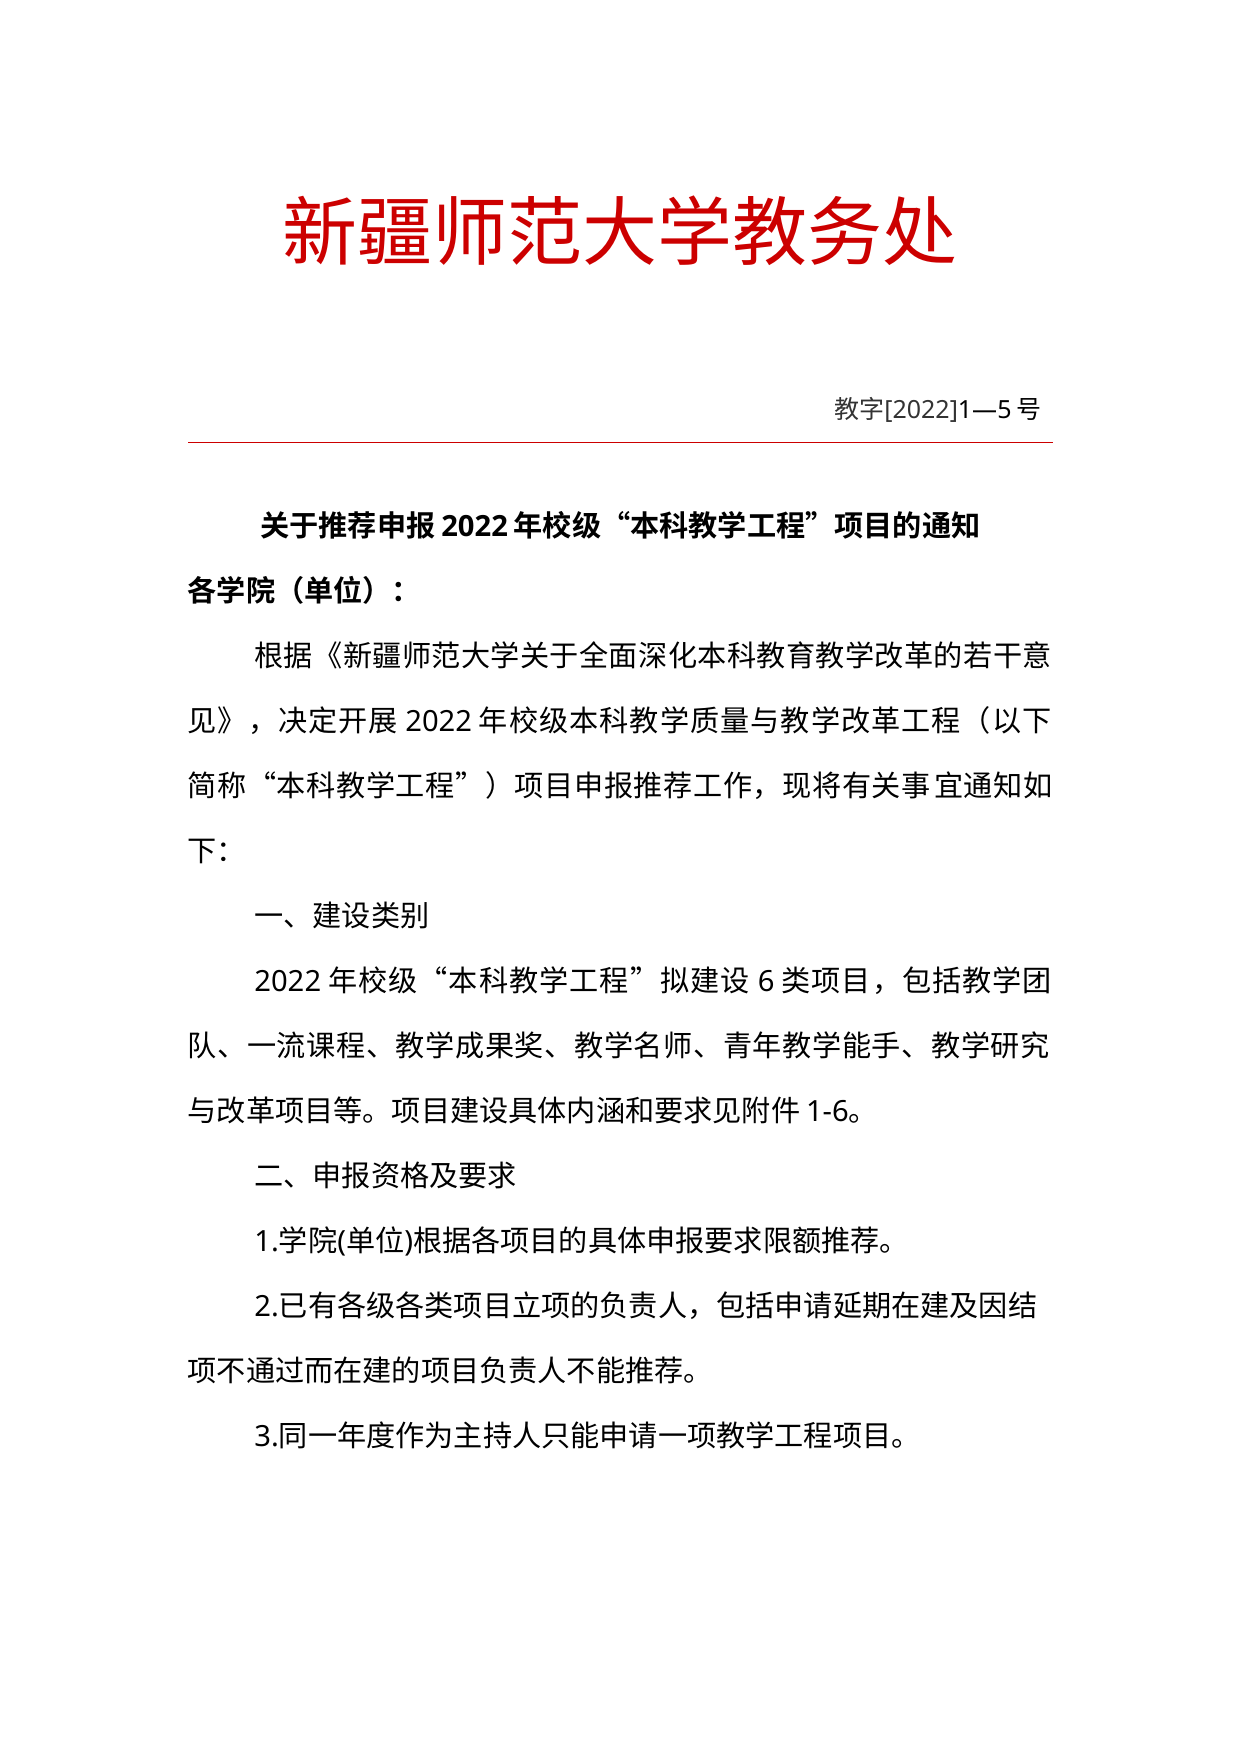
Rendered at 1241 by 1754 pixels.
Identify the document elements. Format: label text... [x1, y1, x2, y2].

text 新疆师范大学教务处 [187, 162, 1053, 292]
text 1.学院(单位)根据各项目的具体申报要求限额推荐。 [187, 1206, 1053, 1271]
text 3.同一年度作为主持人只能申请一项教学工程项目。 [187, 1401, 1053, 1466]
text 关于推荐申报2022年校级“本科教学工程”项目的通知 [187, 491, 1053, 556]
text 教字[2022]1—5号 [187, 375, 1053, 443]
text 2.已有各级各类项目立项的负责人，包括申请延期在建及因结项不通过而在建的项目负责人不能推荐。 [187, 1271, 1053, 1401]
text 一、建设类别 [187, 881, 1053, 946]
text 各学院（单位）： [187, 556, 1053, 621]
text 二、申报资格及要求 [187, 1141, 1053, 1206]
text 2022年校级“本科教学工程”拟建设6类项目，包括教学团队、一流课程、教学成果奖、教学名师、青年教学能手、教学研究与改革项目等。项目建设具体内涵和要求见附件1-6。 [187, 946, 1053, 1141]
text 根据《新疆师范大学关于全面深化本科教育教学改革的若干意见》，决定开展2022年校级本科教学质量与教学改革工程（以下简称“本科教学工程”）项目申报推荐工作，现将有关事宜通知如下： [187, 621, 1053, 881]
